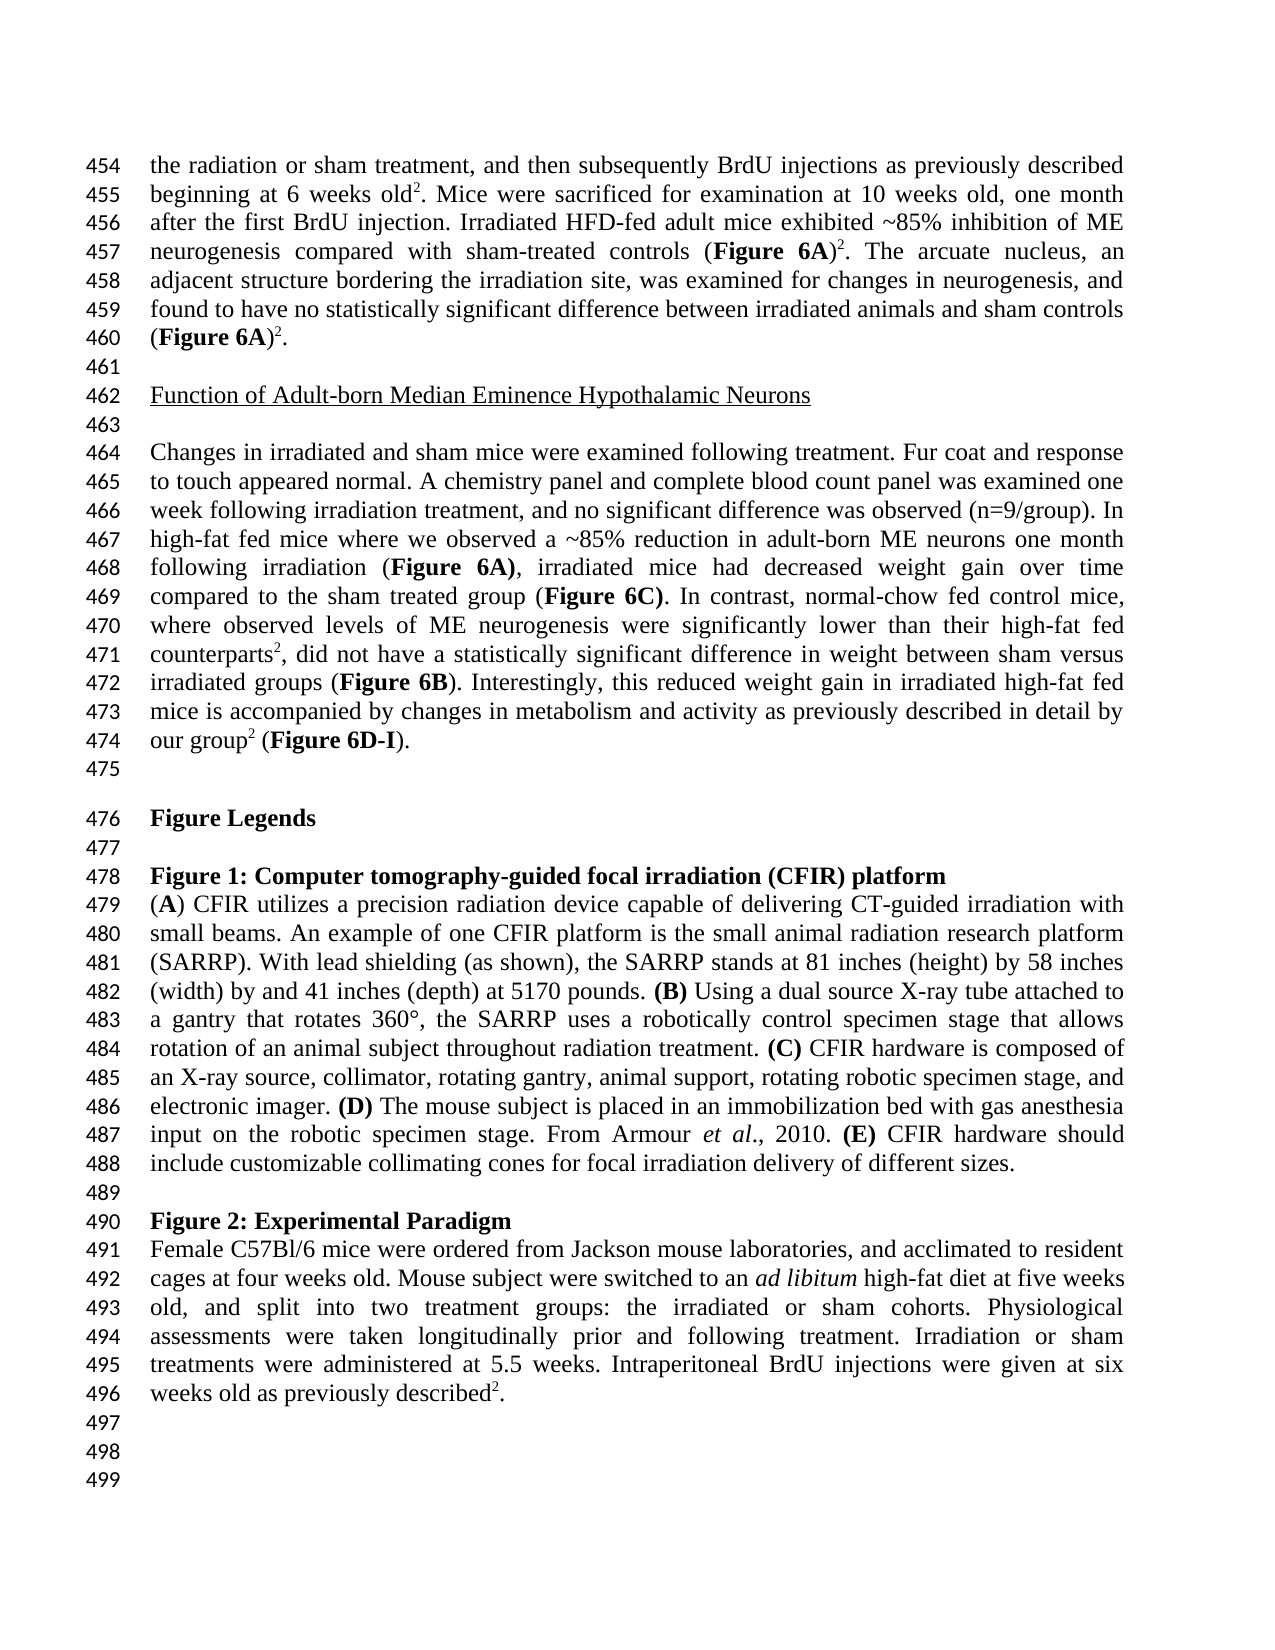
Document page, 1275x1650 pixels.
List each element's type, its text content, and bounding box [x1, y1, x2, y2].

text Figure 1: Computer tomography-guided focal irradiation (CFIR) platform [150, 861, 1125, 889]
text Figure 2: Experimental Paradigm [150, 1206, 1125, 1234]
text Figure Legends [150, 803, 1125, 832]
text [150, 150, 1125, 351]
text Female C57Bl/6 mice were ordered from Jackson mouse laboratories, and acclimated to resident cages at four weeks old. Mouse subject were switched to an ad libitum high-fat diet at five weeks old, and split into two treatment groups: the irradiated or sham cohorts. Physiological assessments were taken longitudinally prior and following treatment. Irradiation or sham treatments were administered at 5.5 weeks. Intraperitoneal BrdU injections were given at six weeks old as previously described2. [150, 1234, 1125, 1407]
text (A) CFIR utilizes a precision radiation device capable of delivering CT-guided irradiation with small beams. An example of one CFIR platform is the small animal radiation research platform (SARRP). With lead shielding (as shown), the SARRP stands at 81 inches (height) by 58 inches (width) by and 41 inches (depth) at 5170 pounds. (B) Using a dual source X-ray tube attached to a gantry that rotates 360°, the SARRP uses a robotically control specimen stage that allows rotation of an animal subject throughout radiation treatment. (C) CFIR hardware is composed of an X-ray source, collimator, rotating gantry, animal support, rotating robotic specimen stage, and electronic imager. (D) The mouse subject is placed in an immobilization bed with gas anesthesia input on the robotic specimen stage. From Armour et al., 2010. (E) CFIR hardware should include customizable collimating cones for focal irradiation delivery of different sizes. [150, 889, 1125, 1177]
text Function of Adult-born Median Eminence Hypothalamic Neurons [150, 380, 1125, 409]
text Changes in irradiated and sham mice were examined following treatment. Fur coat and response to touch appeared normal. A chemistry panel and complete blood count panel was examined one week following irradiation treatment, and no significant difference was observed (n=9/group). In high-fat fed mice where we observed a ~85% reduction in adult-born ME neurons one month following irradiation (Figure 6A), irradiated mice had decreased weight gain over time compared to the sham treated group (Figure 6C). In contrast, normal-chow fed control mice, where observed levels of ME neurogenesis were significantly lower than their high-fat fed counterparts2, did not have a statistically significant difference in weight between sham versus irradiated groups (Figure 6B). Interestingly, this reduced weight gain in irradiated high-fat fed mice is accompanied by changes in metabolism and activity as previously described in detail by our group2 (Figure 6D-I). [150, 437, 1125, 754]
